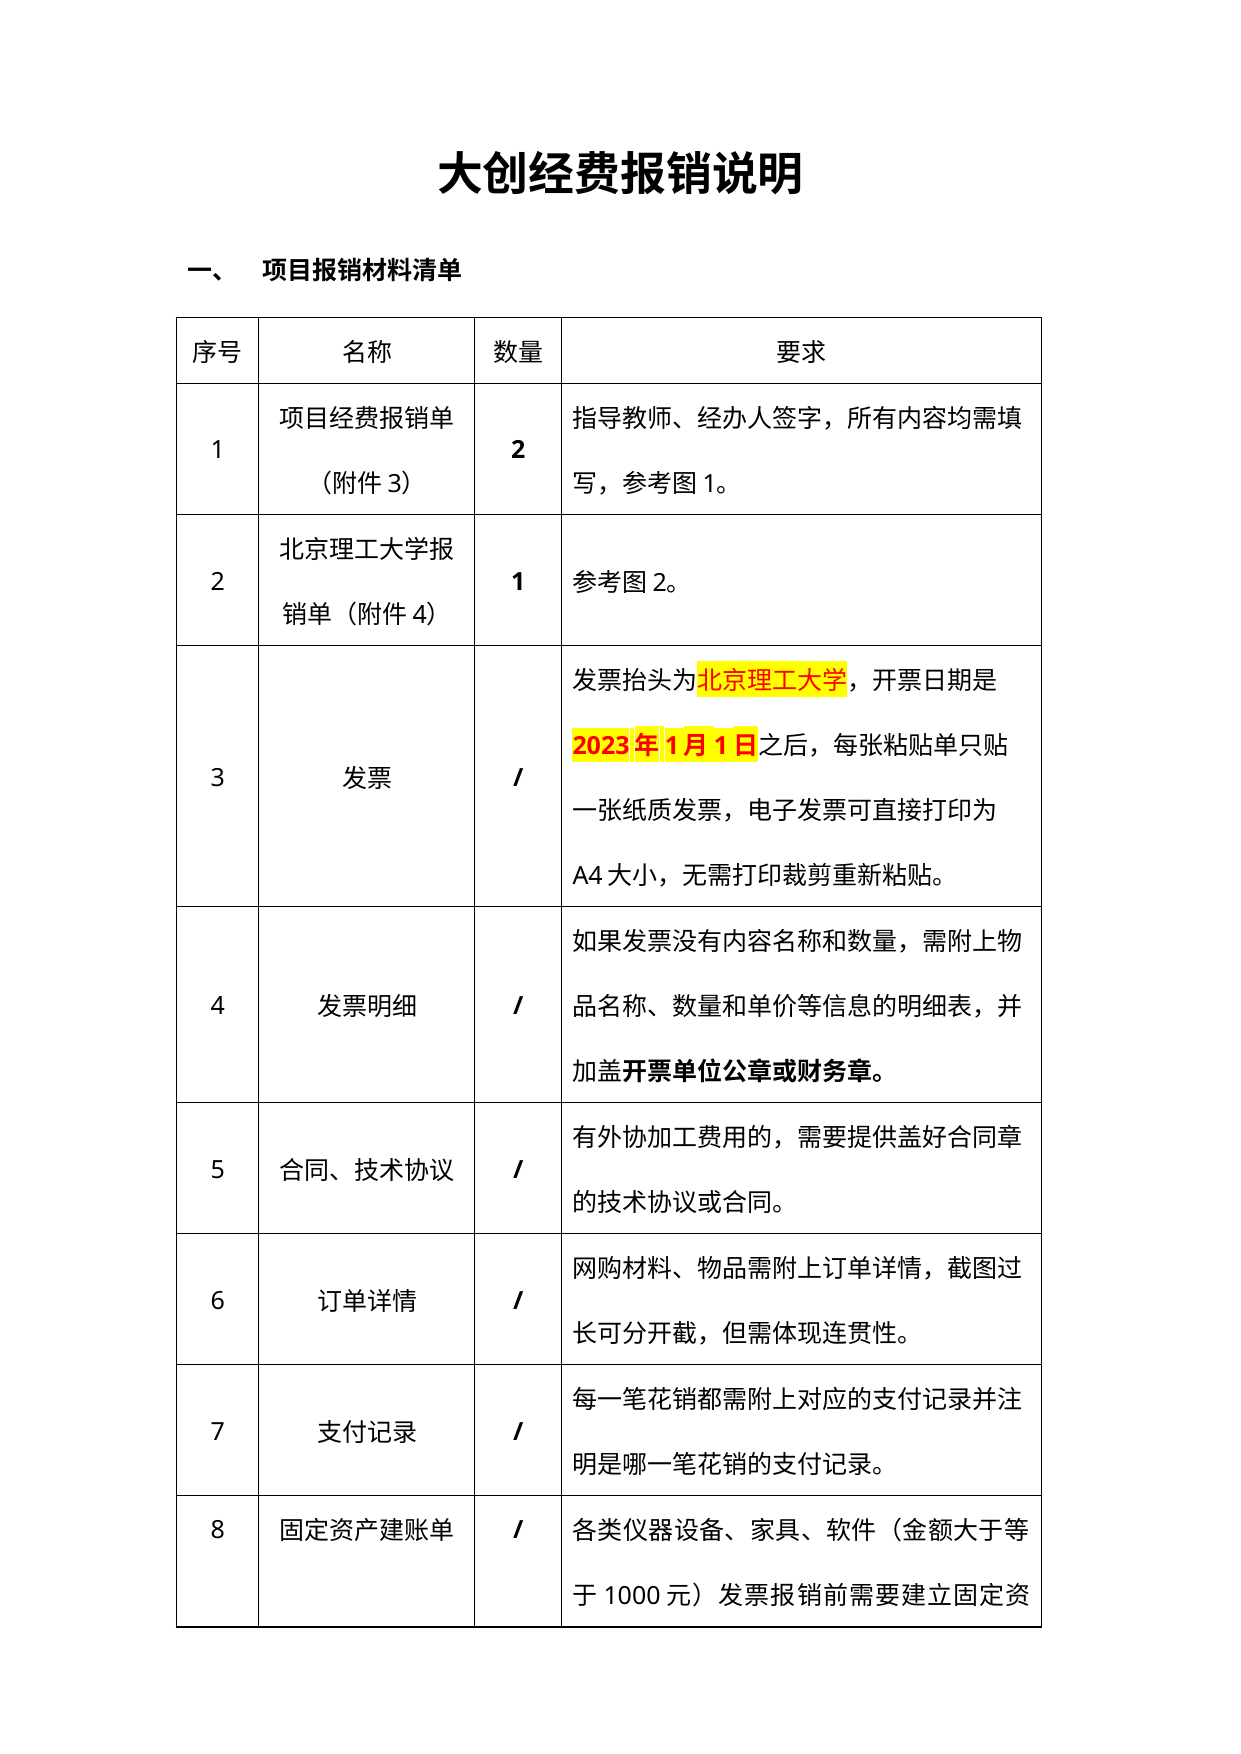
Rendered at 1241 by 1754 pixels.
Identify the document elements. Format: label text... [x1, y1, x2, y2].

table_cell 2 [475, 384, 561, 514]
table_cell 固定资产建账单 [259, 1496, 474, 1626]
table_cell 参考图2。 [562, 515, 1041, 645]
table_cell 发票明细 [259, 907, 474, 1102]
table_cell 有外协加工费用的，需要提供盖好合同章的技术协议或合同。 [562, 1103, 1041, 1233]
table_cell 每一笔花销都需附上对应的支付记录并注明是哪一笔花销的支付记录。 [562, 1365, 1041, 1495]
text 大创经费报销说明 [187, 122, 1053, 219]
table_cell / [475, 1103, 561, 1233]
table_cell / [475, 907, 561, 1102]
table_cell 网购材料、物品需附上订单详情，截图过长可分开截，但需体现连贯性。 [562, 1234, 1041, 1364]
table_cell 6 [177, 1234, 258, 1364]
table_cell 发票 [259, 646, 474, 906]
table_cell 发票抬头为北京理工大学，开票日期是2023年1月1日之后，每张粘贴单只贴一张纸质发票，电子发票可直接打印为A4大小，无需打印裁剪重新粘贴。 [562, 646, 1041, 906]
table_cell 支付记录 [259, 1365, 474, 1495]
table_cell 订单详情 [259, 1234, 474, 1364]
table_cell / [475, 1234, 561, 1364]
table_header 要求 [562, 318, 1041, 383]
table_cell 2 [177, 515, 258, 645]
table_cell 指导教师、经办人签字，所有内容均需填写，参考图1。 [562, 384, 1041, 514]
table_cell 8 [177, 1496, 258, 1626]
table_cell / [475, 646, 561, 906]
table_cell 如果发票没有内容名称和数量，需附上物品名称、数量和单价等信息的明细表，并加盖开票单位公章或财务章。 [562, 907, 1041, 1102]
table_cell 3 [177, 646, 258, 906]
table_cell 1 [177, 384, 258, 514]
list 项目报销材料清单 [187, 236, 1053, 301]
table_header 序号 [177, 318, 258, 383]
table_header 数量 [475, 318, 561, 383]
table_cell 项目经费报销单 （附件3） [259, 384, 474, 514]
table_cell 1 [475, 515, 561, 645]
table_cell 7 [177, 1365, 258, 1495]
table_cell / [475, 1496, 561, 1626]
table_cell 5 [177, 1103, 258, 1233]
table_cell 北京理工大学报销单（附件4） [259, 515, 474, 645]
table_cell 合同、技术协议 [259, 1103, 474, 1233]
table_header 名称 [259, 318, 474, 383]
table_cell / [475, 1365, 561, 1495]
table_cell 4 [177, 907, 258, 1102]
